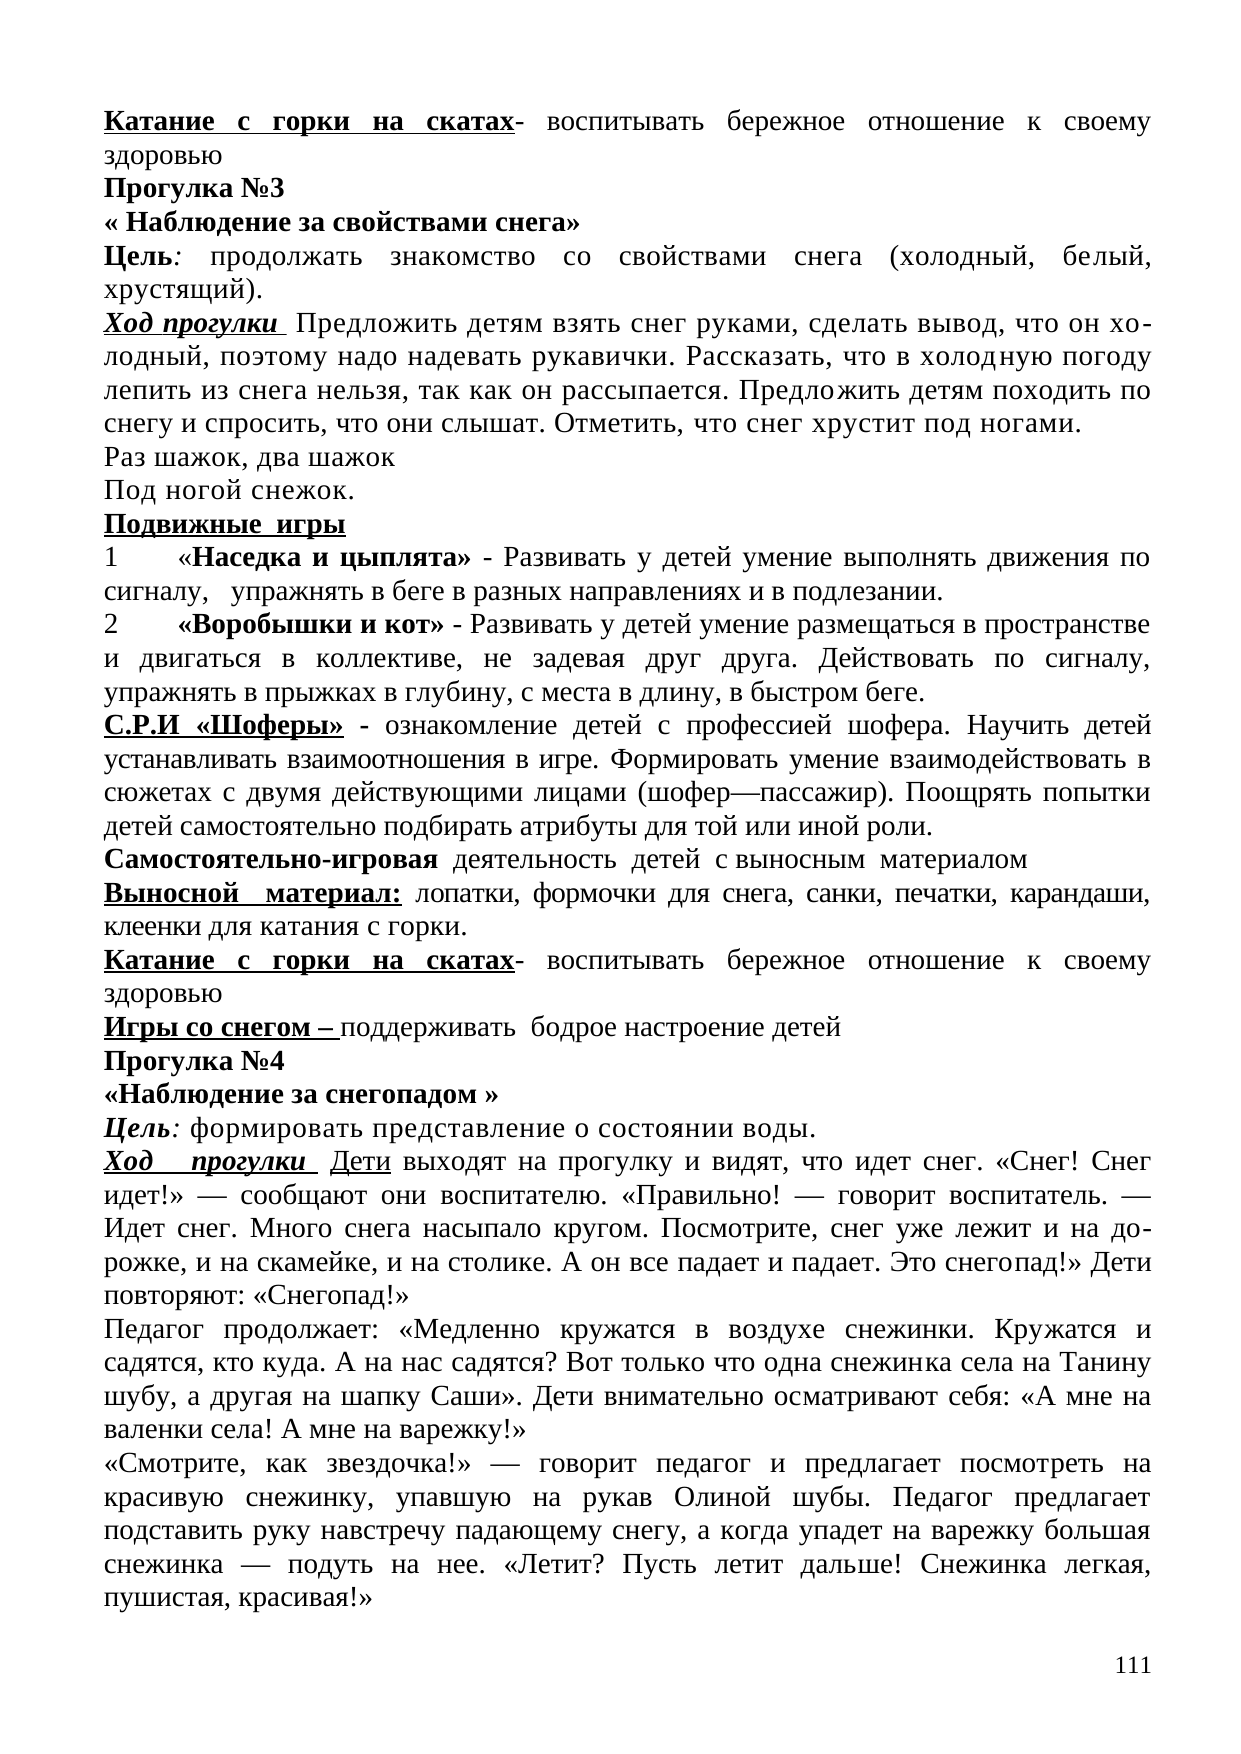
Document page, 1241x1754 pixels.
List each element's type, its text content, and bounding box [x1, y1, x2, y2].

text С.Р.И «Шоферы» - ознакомление детей с профессией шофера. Научить детей устанавливать взаимоотношения в игре. Формировать умение взаимодействовать в сюжетах с двумя действующими лицами (шофер—пассажир). Поощрять попытки детей самостоятельно подбирать атрибуты для той или иной роли. [103, 707, 1152, 841]
text Самостоятельно-игровая деятельность детей с выносным материалом [103, 841, 1152, 875]
text Прогулка №3 [103, 171, 1152, 204]
list «Воробышки и кот» - Развивать у детей умение размещаться в пространстве и двигаться в коллективе, не задевая друг друга. Действовать по сигналу, упражнять в прыжках в глубину, с места в длину, в быстром беге. [103, 607, 1152, 707]
text «Смотрите, как звездочка!» — говорит педагог и предлагает посмотреть на красивую снежинку, упавшую на рукав Олиной шубы. Педагог предлагает подставить руку навстречу падающему снегу, а когда упадет на варежку большая снежинка — подуть на нее. «Летит? Пусть летит дальше! Снежинка легкая, пушистая, красивая!» [103, 1445, 1152, 1613]
text Катание с горки на скатах- воспитывать бережное отношение к своему здоровью [103, 942, 1152, 1009]
text « Наблюдение за свойствами снега» [103, 204, 1152, 238]
list «Наседка и цыплята» - Развивать у детей умение выполнять движения по сигналу, упражнять в беге в разных направлениях и в подлезании. [103, 539, 1152, 607]
text Выносной материал: лопатки, формочки для снега, санки, печатки, карандаши, клеенки для катания с горки. [103, 875, 1152, 942]
text Цель: формировать представление о состоянии воды. [103, 1110, 1152, 1143]
text Ход прогулки Дети выходят на прогулку и видят, что идет снег. «Снег! Снег идет!» — сообщают они воспитателю. «Правильно! — говорит воспитатель. — Идет снег. Много снега насыпало кругом. Посмотрите, снег уже лежит и на дорожке, и на скамейке, и на столике. А он все падает и падает. Это снегопад!» Дети повторяют: «Снегопад!» [103, 1143, 1152, 1311]
text Педагог продолжает: «Медленно кружатся в воздухе снежинки. Кружатся и садятся, кто куда. А на нас садятся? Вот только что одна снежинка села на Танину шубу, а другая на шапку Саши». Дети внимательно осматривают себя: «А мне на валенки села! А мне на варежку!» [103, 1311, 1152, 1445]
text Раз шажок, два шажок [103, 439, 1152, 472]
text Ход прогулки Предложить детям взять снег руками, сделать вывод, что он холодный, поэтому надо надевать рукавички. Рассказать, что в холодную погоду лепить из снега нельзя, так как он рассыпается. Предложить детям походить по снегу и спросить, что они слышат. Отметить, что снег хрустит под ногами. [103, 305, 1152, 439]
text «Наблюдение за снегопадом » [103, 1076, 1152, 1110]
text Подвижные игры [103, 506, 1152, 539]
text Катание с горки на скатах- воспитывать бережное отношение к своему здоровью [103, 103, 1152, 171]
text Под ногой снежок. [103, 472, 1152, 506]
text Игры со снегом – поддерживать бодрое настроение детей [103, 1009, 1152, 1043]
text Цель: продолжать знакомство со свойствами снега (холодный, белый, хрустящий). [103, 238, 1152, 305]
text Прогулка №4 [103, 1043, 1152, 1076]
